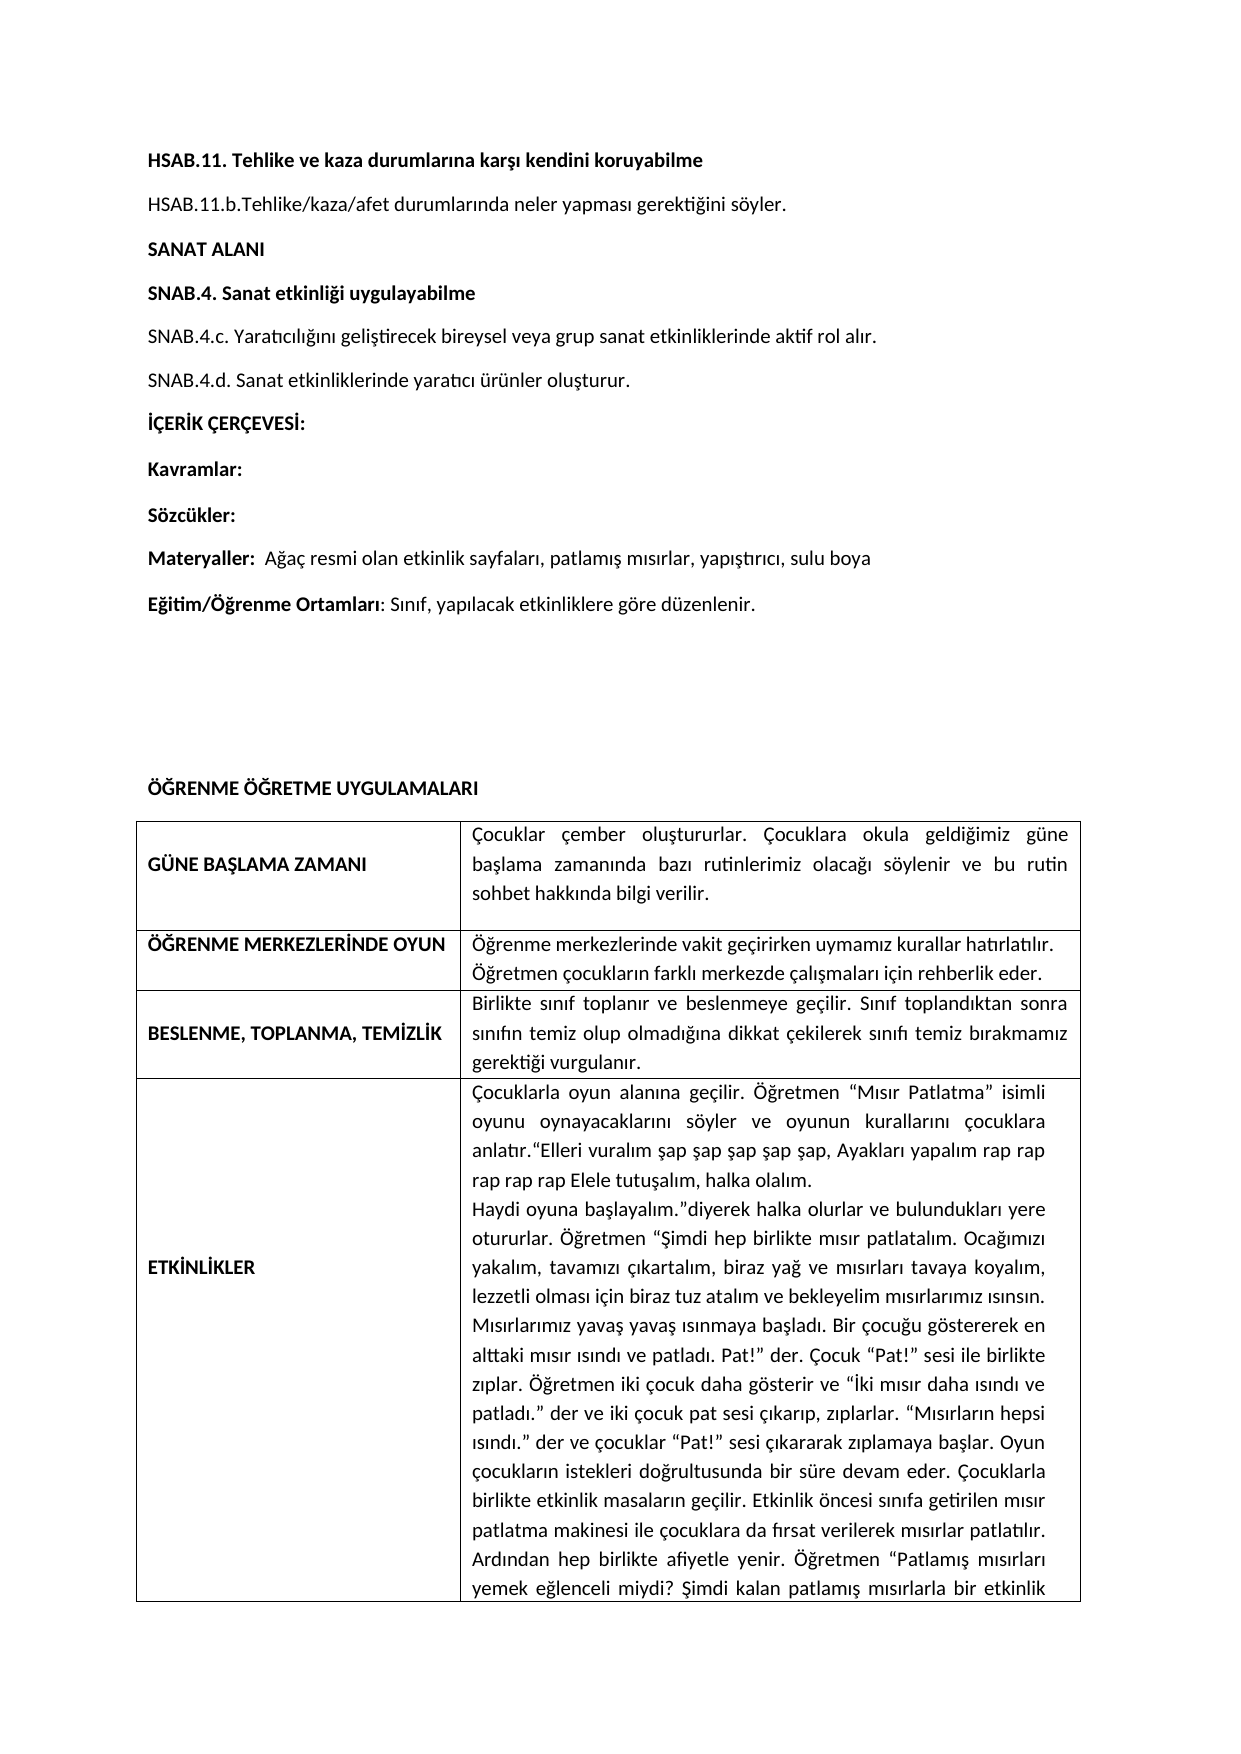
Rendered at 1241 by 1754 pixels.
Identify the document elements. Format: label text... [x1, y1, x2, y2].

text SANAT ALANI [148, 236, 1093, 261]
table_cell Birlikte sınıf toplanır ve beslenmeye geçilir. Sınıf toplandıktan sonra sınıfın temiz olup olmadığına dikkat çekilerek sınıfı temiz bırakmamız gerektiği vurgulanır. [461, 991, 1080, 1078]
text İÇERİK ÇERÇEVESİ: [148, 410, 1093, 436]
table_cell Öğrenme merkezlerinde vakit geçirirken uymamız kurallar hatırlatılır. Öğretmen çocukların farklı merkezde çalışmaları için rehberlik eder. [461, 931, 1080, 989]
table_cell ETKİNLİKLER [137, 1079, 460, 1601]
table_cell ÖĞRENME MERKEZLERİNDE OYUN [137, 931, 460, 989]
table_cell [461, 1079, 1080, 1601]
text HSAB.11.b.Tehlike/kaza/afet durumlarında neler yapması gerektiğini söyler. [148, 192, 1093, 217]
text SNAB.4. Sanat etkinliği uygulayabilme [148, 280, 1093, 305]
table_header Çocuklar çember oluştururlar. Çocuklara okula geldiğimiz güne başlama zamanında bazı rutinlerimiz olacağı söylenir ve bu rutin sohbet hakkında bilgi verilir. [461, 822, 1080, 930]
text HSAB.11. Tehlike ve kaza durumlarına karşı kendini koruyabilme [148, 148, 1093, 173]
table_header GÜNE BAŞLAMA ZAMANI [137, 822, 460, 930]
text ÖĞRENME ÖĞRETME UYGULAMALARI [148, 775, 1093, 800]
text Eğitim/Öğrenme Ortamları: Sınıf, yapılacak etkinliklere göre düzenlenir. [148, 591, 1093, 617]
text SNAB.4.c. Yaratıcılığını geliştirecek bireysel veya grup sanat etkinliklerinde aktif rol alır. [148, 323, 1093, 349]
text Materyaller: Ağaç resmi olan etkinlik sayfaları, patlamış mısırlar, yapıştırıcı, sulu boya [148, 546, 1093, 571]
text Kavramlar: [148, 456, 1093, 482]
text SNAB.4.d. Sanat etkinliklerinde yaratıcı ürünler oluşturur. [148, 367, 1093, 392]
table_cell BESLENME, TOPLANMA, TEMİZLİK [137, 991, 460, 1078]
text Sözcükler: [148, 502, 1093, 527]
